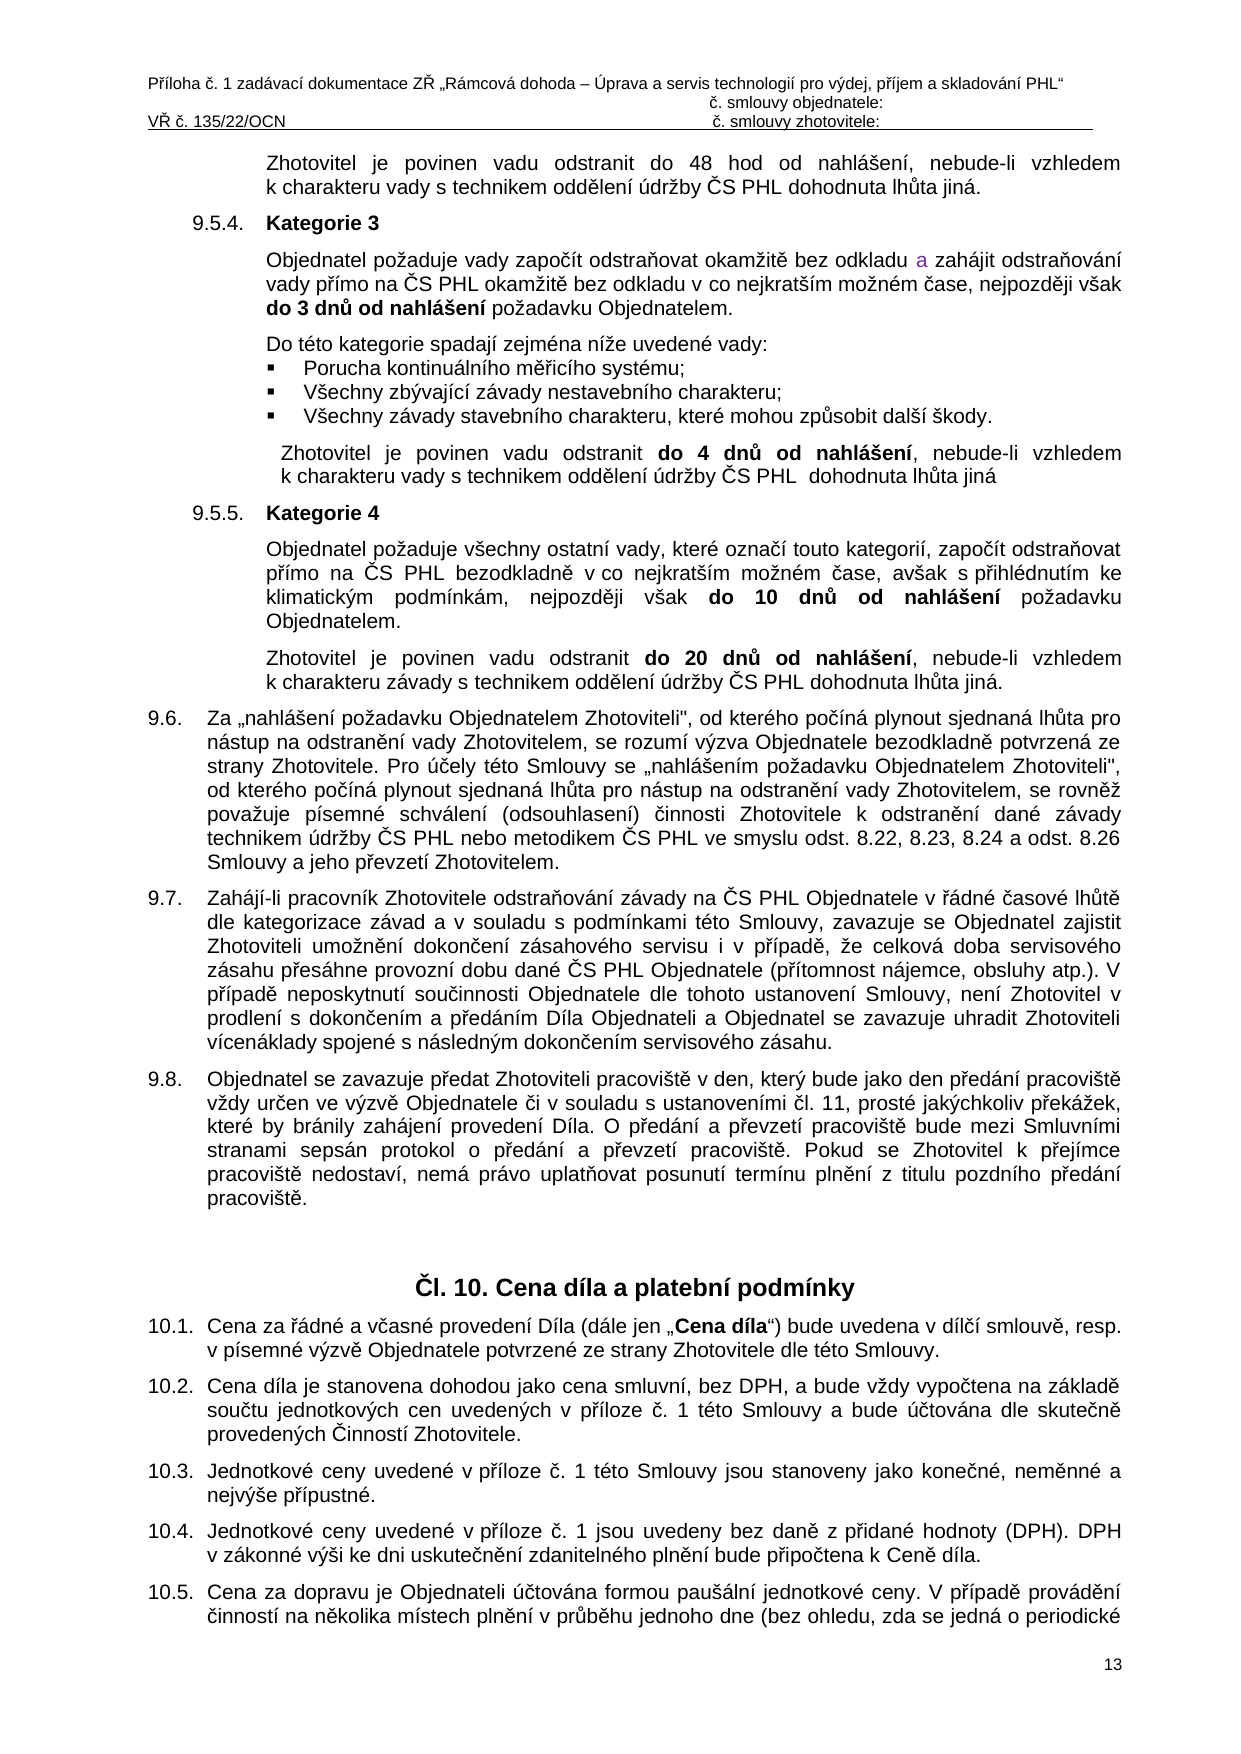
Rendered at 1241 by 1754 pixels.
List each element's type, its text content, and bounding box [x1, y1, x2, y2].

text Zahájí-li pracovník Zhotovitele odstraňování závady na ČS PHL Objednatele v řádné časové lhůtě dle kategorizace závad a v souladu s podmínkami této Smlouvy, zavazuje se Objednatel zajistit Zhotoviteli umožnění dokončení zásahového servisu i v případě, že celková doba servisového zásahu přesáhne provozní dobu dané ČS PHL Objednatele (přítomnost nájemce, obsluhy atp.). V případě neposkytnutí součinnosti Objednatele dle tohoto ustanovení Smlouvy, není Zhotovitel v prodlení s dokončením a předáním Díla Objednateli a Objednatel se zavazuje uhradit Zhotoviteli vícenáklady spojené s následným dokončením servisového zásahu. [148, 886, 1122, 1054]
text Kategorie 3 [192, 211, 1122, 235]
list Zhotovitel je povinen vadu odstranit do 4 dnů od nahlášení, nebude-li vzhledem k charakteru vady s technikem oddělení údržby ČS PHL dohodnuta lhůta jiná [281, 440, 1122, 488]
text Jednotkové ceny uvedené v příloze č. 1 jsou uvedeny bez daně z přidané hodnoty (DPH). DPH v zákonné výši ke dni uskutečnění zdanitelného plnění bude připočtena k Ceně díla. [148, 1519, 1122, 1567]
list Porucha kontinuálního měřicího systému; [266, 356, 1122, 380]
list Zhotovitel je povinen vadu odstranit do 20 dnů od nahlášení, nebude-li vzhledem k charakteru závady s technikem oddělení údržby ČS PHL dohodnuta lhůta jiná. [266, 646, 1122, 693]
list Všechny zbývající závady nestavebního charakteru; [266, 380, 1122, 404]
text Za „nahlášení požadavku Objednatelem Zhotoviteli", od kterého počíná plynout sjednaná lhůta pro nástup na odstranění vady Zhotovitelem, se rozumí výzva Objednatele bezodkladně potvrzená ze strany Zhotovitele. Pro účely této Smlouvy se „nahlášením požadavku Objednatelem Zhotoviteli", od kterého počíná plynout sjednaná lhůta pro nástup na odstranění vady Zhotovitelem, se rovněž považuje písemné schválení (odsouhlasení) činnosti Zhotovitele k odstranění dané závady technikem údržby ČS PHL nebo metodikem ČS PHL ve smyslu odst. 8.22, 8.23, 8.24 a odst. 8.26 Smlouvy a jeho převzetí Zhotovitelem. [148, 706, 1122, 874]
list Zhotovitel je povinen vadu odstranit do 48 hod od nahlášení, nebude-li vzhledem k charakteru vady s technikem oddělení údržby ČS PHL dohodnuta lhůta jiná. [266, 151, 1122, 198]
text Objednatel se zavazuje předat Zhotoviteli pracoviště v den, který bude jako den předání pracoviště vždy určen ve výzvě Objednatele či v souladu s ustanoveními čl. 11, prosté jakýchkoliv překážek, které by bránily zahájení provedení Díla. O předání a převzetí pracoviště bude mezi Smluvními stranami sepsán protokol o předání a převzetí pracoviště. Pokud se Zhotovitel k přejímce pracoviště nedostaví, nemá právo uplatňovat posunutí termínu plnění z titulu pozdního předání pracoviště. [148, 1066, 1122, 1210]
text Cena díla je stanovena dohodou jako cena smluvní, bez DPH, a bude vždy vypočtena na základě součtu jednotkových cen uvedených v příloze č. 1 této Smlouvy a bude účtována dle skutečně provedených Činností Zhotovitele. [148, 1374, 1122, 1446]
text Objednatel požaduje všechny ostatní vady, které označí touto kategorií, započít odstraňovat přímo na ČS PHL bezodkladně v co nejkratším možném čase, avšak s přihlédnutím ke klimatickým podmínkám, nejpozději však do 10 dnů od nahlášení požadavku Objednatelem. [266, 537, 1122, 633]
text Kategorie 4 [192, 501, 1122, 525]
text Do této kategorie spadají zejména níže uvedené vady: [207, 332, 1122, 356]
text Cena za řádné a včasné provedení Díla (dále jen „Cena díla“) bude uvedena v dílčí smlouvě, resp. v písemné výzvě Objednatele potvrzené ze strany Zhotovitele dle této Smlouvy. [148, 1314, 1122, 1362]
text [148, 1579, 1122, 1627]
text Jednotkové ceny uvedené v příloze č. 1 této Smlouvy jsou stanoveny jako konečné, neměnné a nejvýše přípustné. [148, 1459, 1122, 1507]
text Objednatel požaduje vady započít odstraňovat okamžitě bez odkladu a zahájit odstraňování vady přímo na ČS PHL okamžitě bez odkladu v co nejkratším možném čase, nejpozději však do 3 dnů od nahlášení požadavku Objednatelem. [266, 247, 1122, 319]
text Cena díla a platební podmínky [148, 1273, 1122, 1301]
list Všechny závady stavebního charakteru, které mohou způsobit další škody. [266, 404, 1122, 428]
